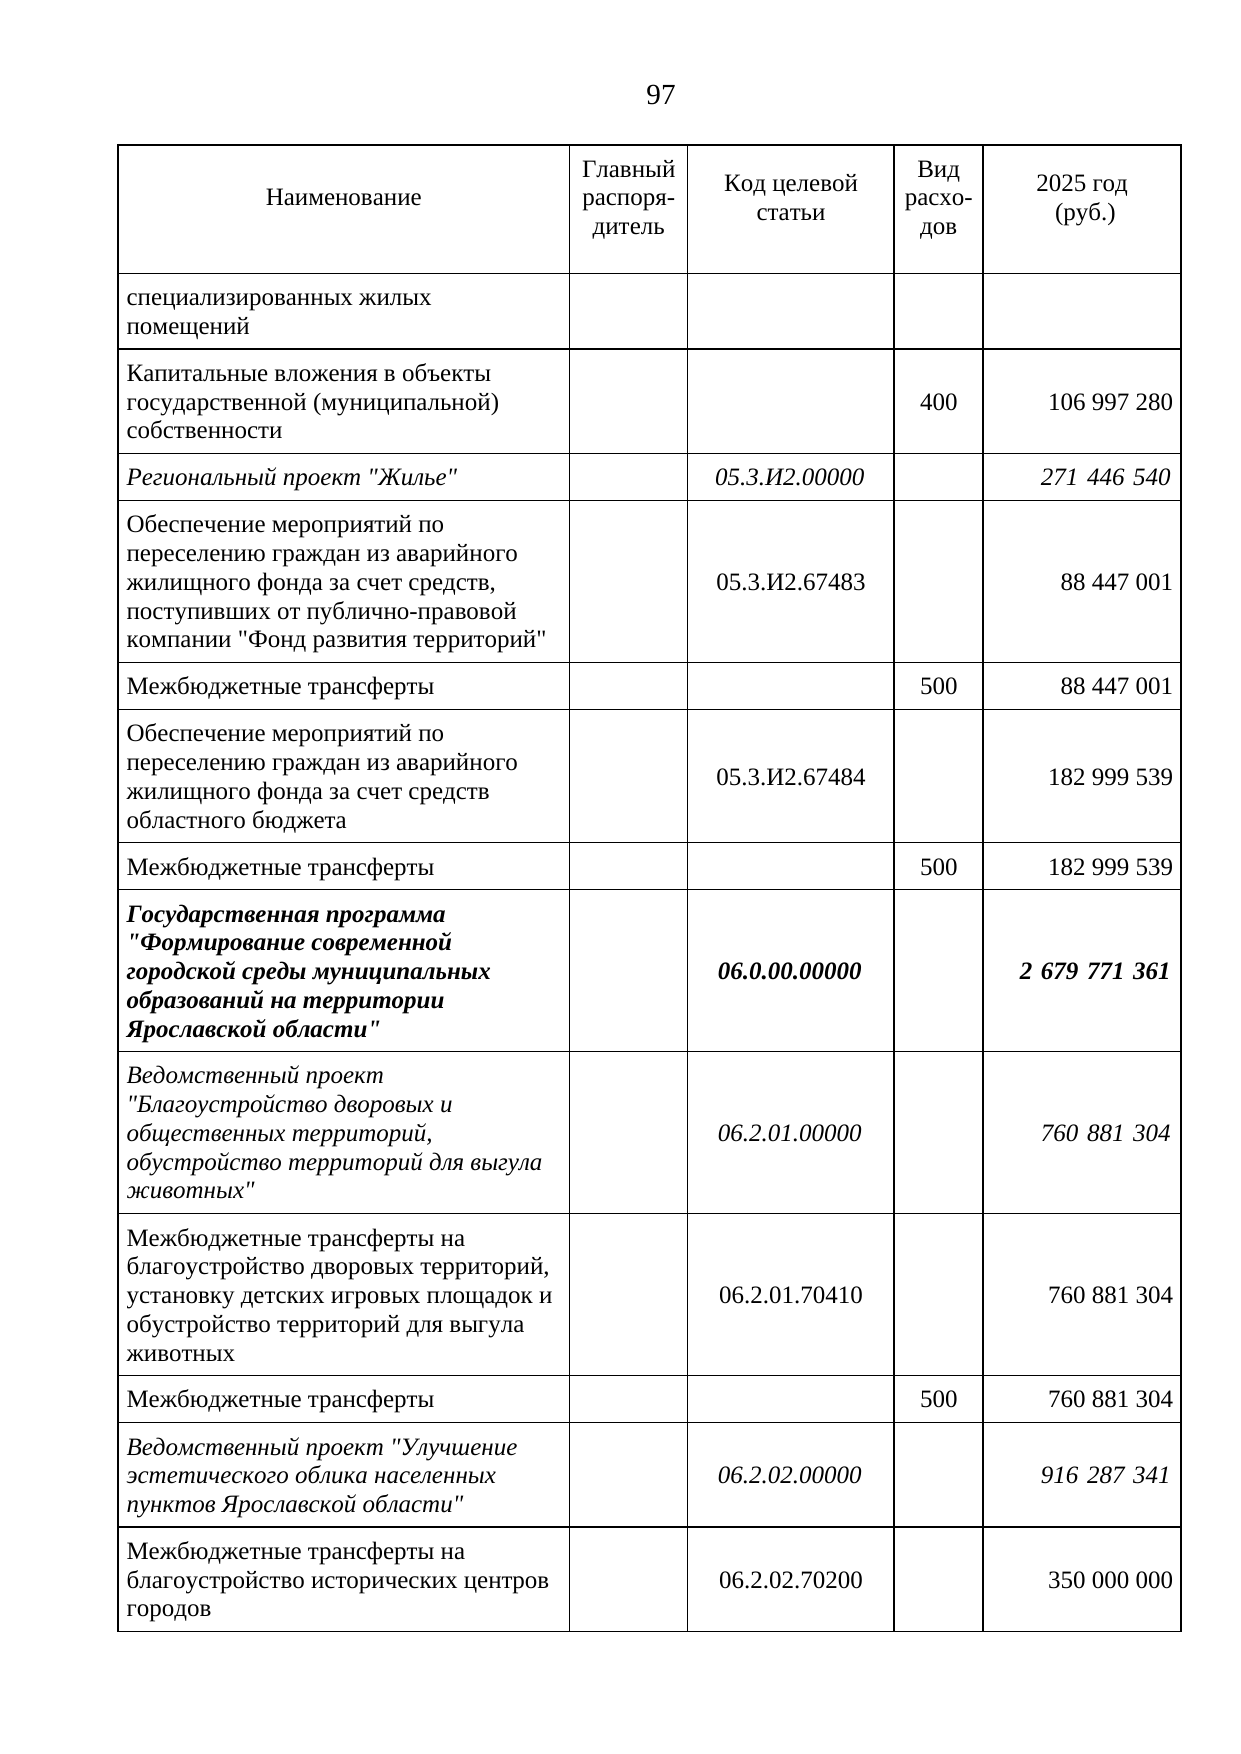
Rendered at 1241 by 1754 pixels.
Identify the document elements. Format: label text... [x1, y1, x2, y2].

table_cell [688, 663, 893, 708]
table_header Вид расхо- дов [895, 146, 982, 272]
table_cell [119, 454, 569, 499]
table_header Код целевой статьи [688, 146, 893, 272]
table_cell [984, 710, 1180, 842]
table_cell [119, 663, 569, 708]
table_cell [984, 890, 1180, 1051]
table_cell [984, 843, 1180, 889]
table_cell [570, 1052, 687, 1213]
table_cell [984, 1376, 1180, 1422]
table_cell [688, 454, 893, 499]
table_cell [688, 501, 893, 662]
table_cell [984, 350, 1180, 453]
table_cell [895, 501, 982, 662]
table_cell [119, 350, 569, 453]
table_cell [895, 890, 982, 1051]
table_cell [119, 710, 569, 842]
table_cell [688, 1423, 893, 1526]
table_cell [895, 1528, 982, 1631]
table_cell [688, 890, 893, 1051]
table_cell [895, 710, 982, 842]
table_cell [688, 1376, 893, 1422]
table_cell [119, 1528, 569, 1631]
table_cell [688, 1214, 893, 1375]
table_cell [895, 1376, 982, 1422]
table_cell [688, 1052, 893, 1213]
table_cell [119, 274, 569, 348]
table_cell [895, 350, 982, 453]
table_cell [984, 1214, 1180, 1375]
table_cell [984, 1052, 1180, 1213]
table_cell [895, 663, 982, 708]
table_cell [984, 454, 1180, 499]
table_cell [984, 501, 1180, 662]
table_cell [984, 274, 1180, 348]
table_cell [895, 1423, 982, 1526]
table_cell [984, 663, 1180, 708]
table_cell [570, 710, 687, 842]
table_header Наименование [119, 146, 569, 272]
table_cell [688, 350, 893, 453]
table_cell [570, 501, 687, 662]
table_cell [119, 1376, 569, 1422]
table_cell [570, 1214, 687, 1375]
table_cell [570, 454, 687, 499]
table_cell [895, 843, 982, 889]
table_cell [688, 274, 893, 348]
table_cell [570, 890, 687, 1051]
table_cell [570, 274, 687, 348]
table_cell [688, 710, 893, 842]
table_header Главный распоря-дитель [570, 146, 687, 272]
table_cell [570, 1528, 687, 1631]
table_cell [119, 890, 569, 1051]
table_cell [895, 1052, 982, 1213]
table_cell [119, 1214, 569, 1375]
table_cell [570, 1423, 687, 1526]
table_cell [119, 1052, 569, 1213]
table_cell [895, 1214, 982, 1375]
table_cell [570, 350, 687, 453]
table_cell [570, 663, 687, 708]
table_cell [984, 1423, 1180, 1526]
table_header 2025 год (руб.) [984, 146, 1180, 272]
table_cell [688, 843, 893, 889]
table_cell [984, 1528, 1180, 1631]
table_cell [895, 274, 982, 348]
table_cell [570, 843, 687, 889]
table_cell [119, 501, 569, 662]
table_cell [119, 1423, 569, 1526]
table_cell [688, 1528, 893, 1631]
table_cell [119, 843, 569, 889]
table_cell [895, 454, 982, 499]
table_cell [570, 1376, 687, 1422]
